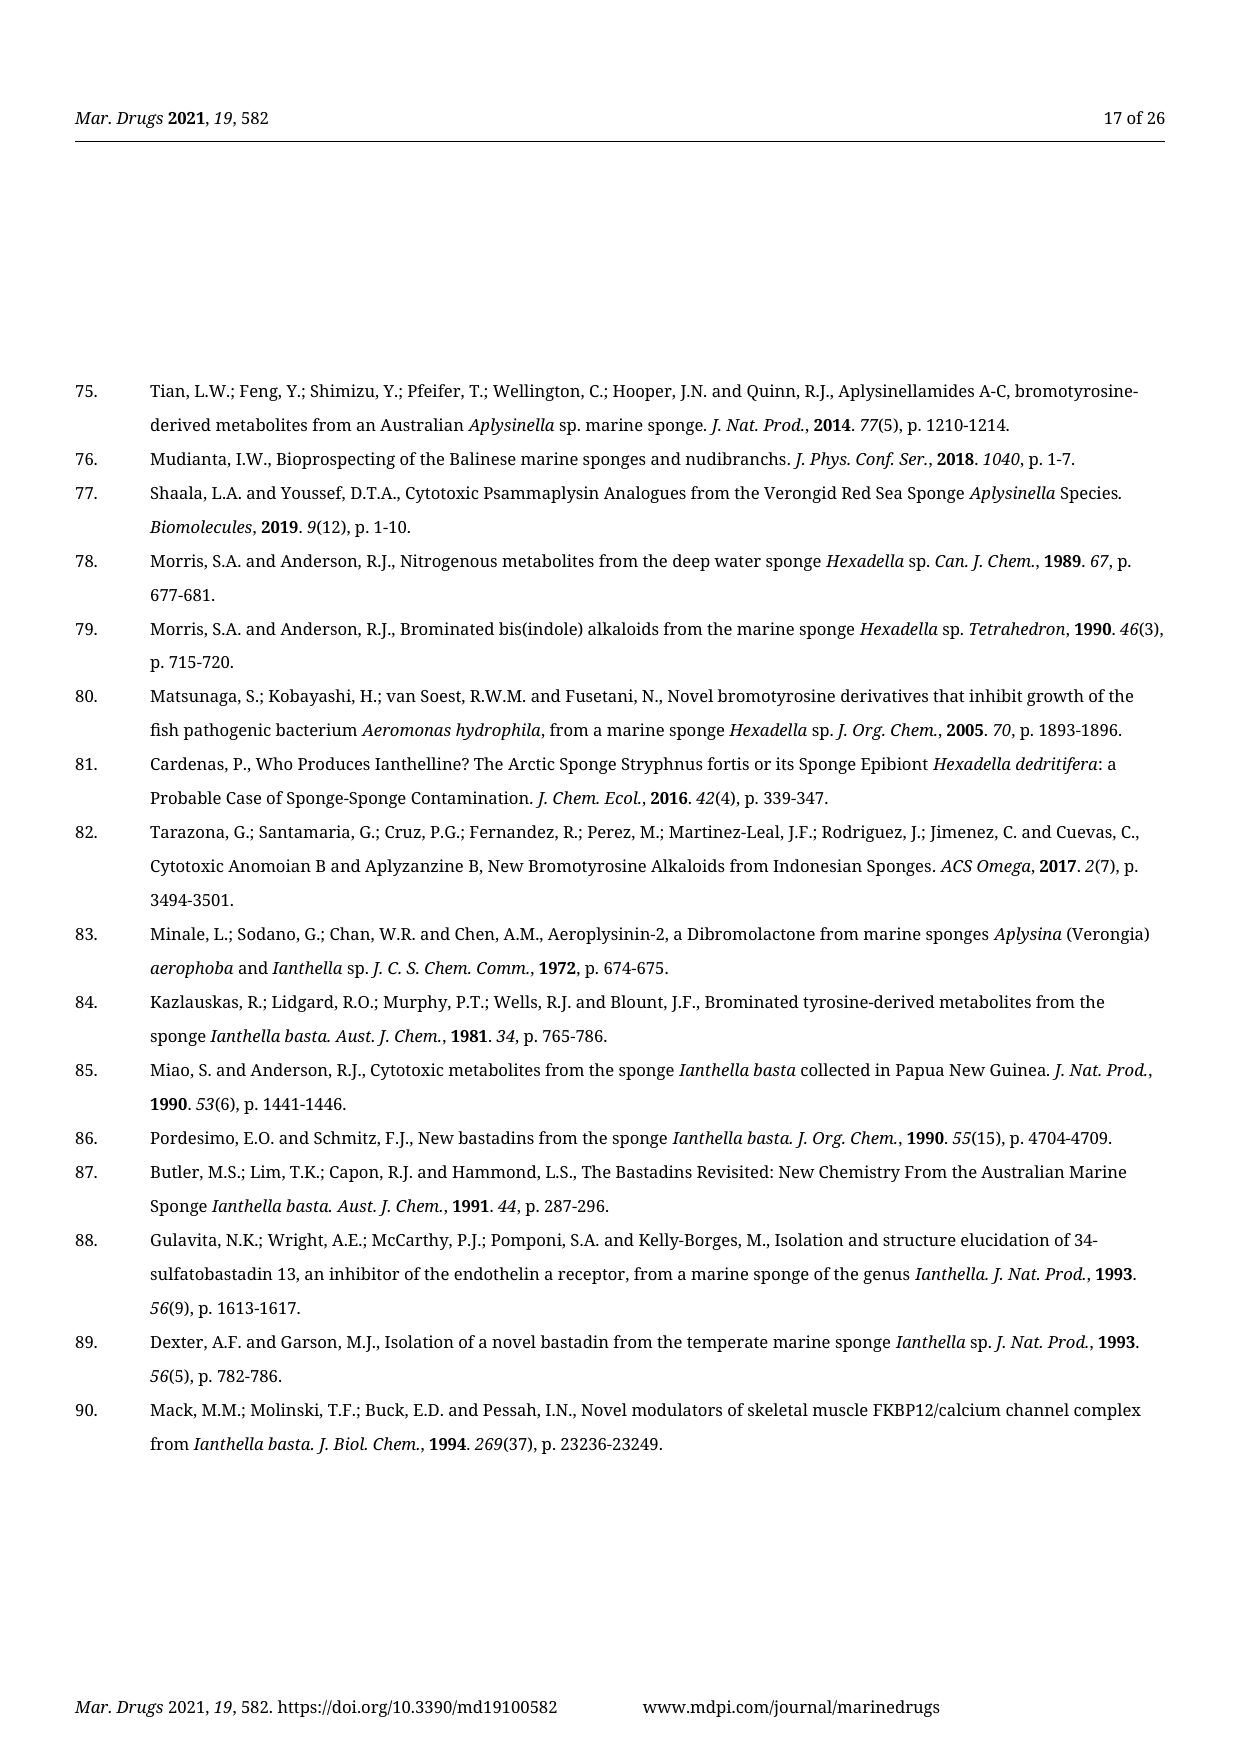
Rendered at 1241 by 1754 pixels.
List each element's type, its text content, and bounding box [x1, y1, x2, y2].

text 75. Tian, L.W.; Feng, Y.; Shimizu, Y.; Pfeifer, T.; Wellington, C.; Hooper, J.N. and Quinn, R.J., Aplysinellamides A-C, bromotyrosine-derived metabolites from an Australian Aplysinella sp. marine sponge. J. Nat. Prod., 2014. 77(5), p. 1210-1214. [75, 374, 1165, 442]
text 76. Mudianta, I.W., Bioprospecting of the Balinese marine sponges and nudibranchs. J. Phys. Conf. Ser., 2018. 1040, p. 1-7. [75, 442, 1165, 476]
text 81. Cardenas, P., Who Produces Ianthelline? The Arctic Sponge Stryphnus fortis or its Sponge Epibiont Hexadella dedritifera: a Probable Case of Sponge-Sponge Contamination. J. Chem. Ecol., 2016. 42(4), p. 339-347. [75, 747, 1165, 815]
text 80. Matsunaga, S.; Kobayashi, H.; van Soest, R.W.M. and Fusetani, N., Novel bromotyrosine derivatives that inhibit growth of the fish pathogenic bacterium Aeromonas hydrophila, from a marine sponge Hexadella sp. J. Org. Chem., 2005. 70, p. 1893-1896. [75, 679, 1165, 747]
text 83. Minale, L.; Sodano, G.; Chan, W.R. and Chen, A.M., Aeroplysinin-2, a Dibromolactone from marine sponges Aplysina (Verongia) aerophoba and Ianthella sp. J. C. S. Chem. Comm., 1972, p. 674-675. [75, 917, 1165, 985]
text 78. Morris, S.A. and Anderson, R.J., Nitrogenous metabolites from the deep water sponge Hexadella sp. Can. J. Chem., 1989. 67, p. 677-681. [75, 543, 1165, 611]
text 88. Gulavita, N.K.; Wright, A.E.; McCarthy, P.J.; Pomponi, S.A. and Kelly-Borges, M., Isolation and structure elucidation of 34-sulfatobastadin 13, an inhibitor of the endothelin a receptor, from a marine sponge of the genus Ianthella. J. Nat. Prod., 1993. 56(9), p. 1613-1617. [75, 1223, 1165, 1324]
text 79. Morris, S.A. and Anderson, R.J., Brominated bis(indole) alkaloids from the marine sponge Hexadella sp. Tetrahedron, 1990. 46(3), p. 715-720. [75, 611, 1165, 679]
text 77. Shaala, L.A. and Youssef, D.T.A., Cytotoxic Psammaplysin Analogues from the Verongid Red Sea Sponge Aplysinella Species. Biomolecules, 2019. 9(12), p. 1-10. [75, 476, 1165, 543]
text 82. Tarazona, G.; Santamaria, G.; Cruz, P.G.; Fernandez, R.; Perez, M.; Martinez-Leal, J.F.; Rodriguez, J.; Jimenez, C. and Cuevas, C., Cytotoxic Anomoian B and Aplyzanzine B, New Bromotyrosine Alkaloids from Indonesian Sponges. ACS Omega, 2017. 2(7), p. 3494-3501. [75, 815, 1165, 917]
text 90. Mack, M.M.; Molinski, T.F.; Buck, E.D. and Pessah, I.N., Novel modulators of skeletal muscle FKBP12/calcium channel complex from Ianthella basta. J. Biol. Chem., 1994. 269(37), p. 23236-23249. [75, 1392, 1165, 1460]
text 87. Butler, M.S.; Lim, T.K.; Capon, R.J. and Hammond, L.S., The Bastadins Revisited: New Chemistry From the Australian Marine Sponge Ianthella basta. Aust. J. Chem., 1991. 44, p. 287-296. [75, 1155, 1165, 1223]
text 89. Dexter, A.F. and Garson, M.J., Isolation of a novel bastadin from the temperate marine sponge Ianthella sp. J. Nat. Prod., 1993. 56(5), p. 782-786. [75, 1324, 1165, 1392]
text 86. Pordesimo, E.O. and Schmitz, F.J., New bastadins from the sponge Ianthella basta. J. Org. Chem., 1990. 55(15), p. 4704-4709. [75, 1121, 1165, 1155]
text 85. Miao, S. and Anderson, R.J., Cytotoxic metabolites from the sponge Ianthella basta collected in Papua New Guinea. J. Nat. Prod., 1990. 53(6), p. 1441-1446. [75, 1053, 1165, 1121]
text 84. Kazlauskas, R.; Lidgard, R.O.; Murphy, P.T.; Wells, R.J. and Blount, J.F., Brominated tyrosine-derived metabolites from the sponge Ianthella basta. Aust. J. Chem., 1981. 34, p. 765-786. [75, 985, 1165, 1053]
